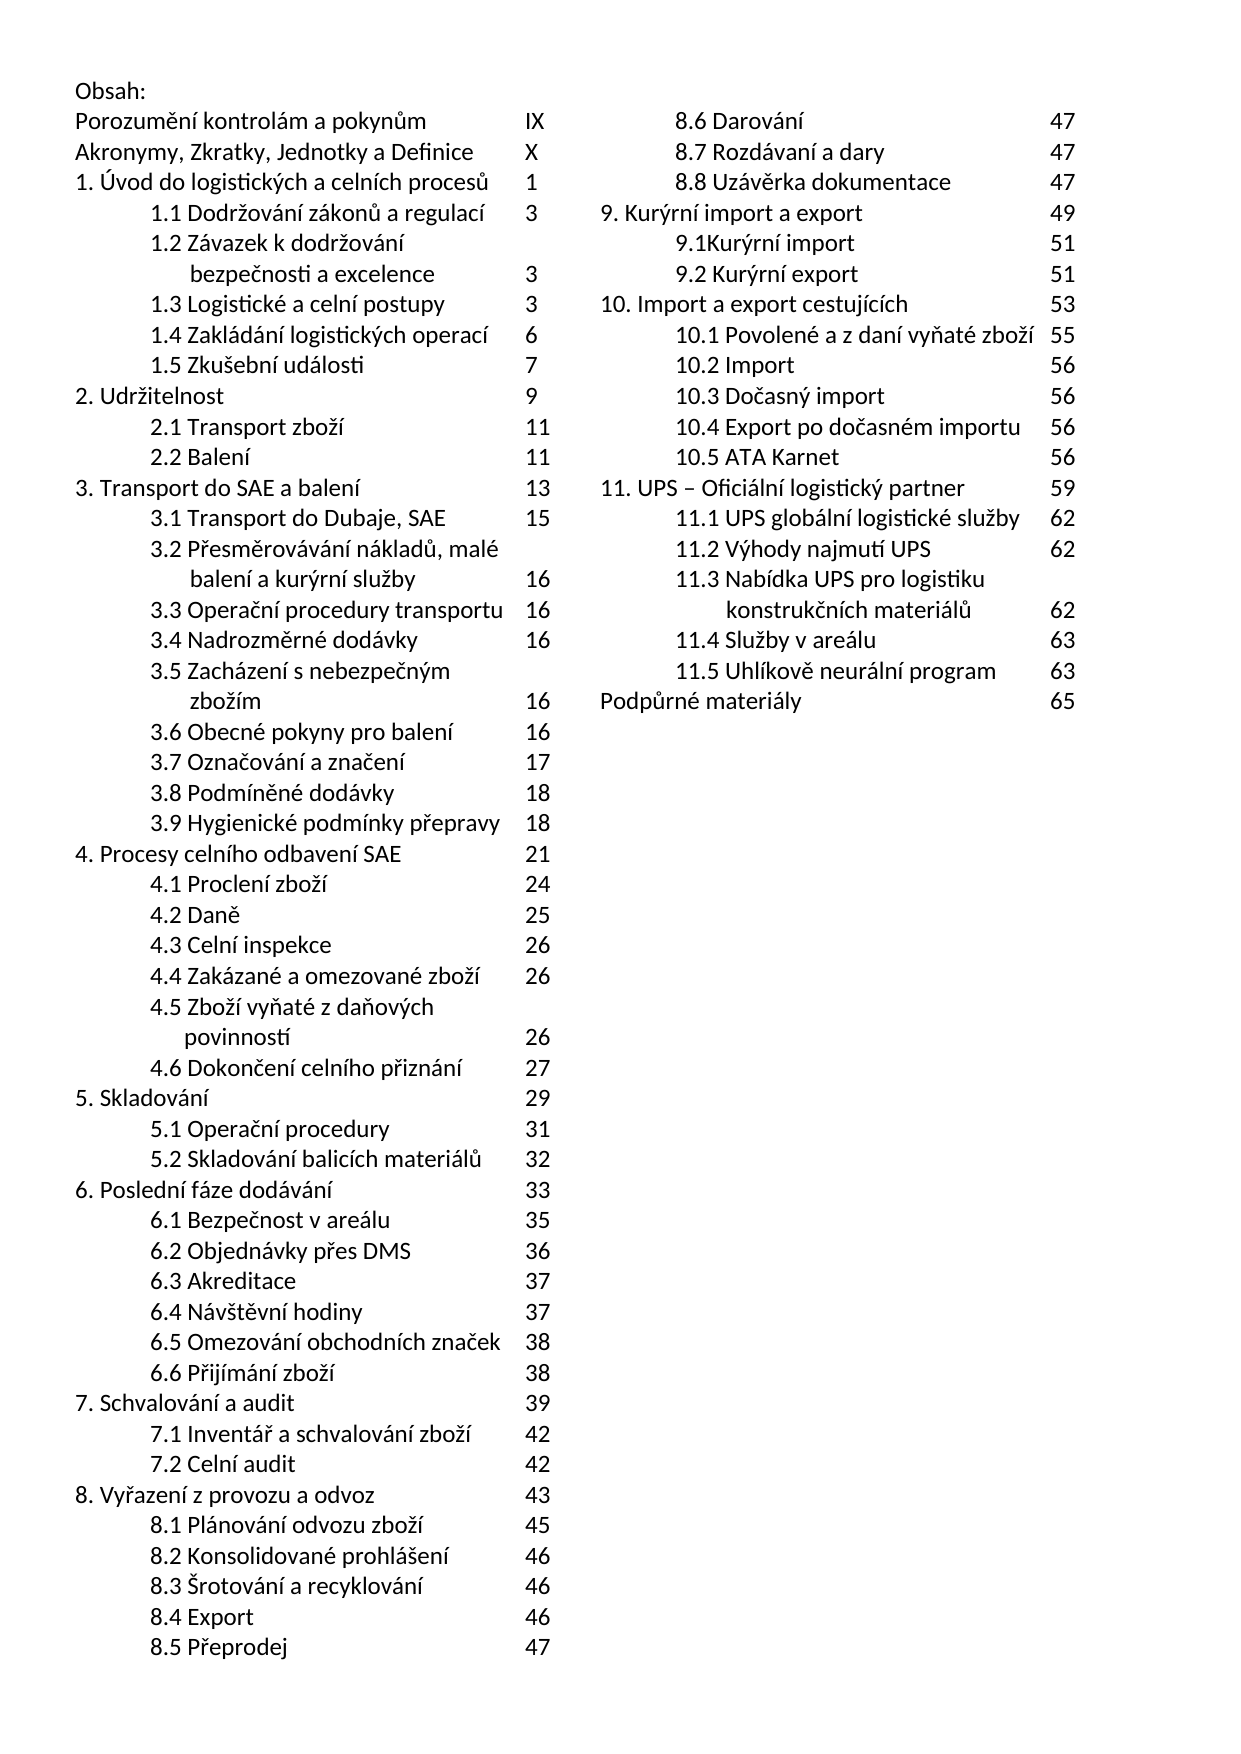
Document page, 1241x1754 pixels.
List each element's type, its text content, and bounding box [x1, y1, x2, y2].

text 6. Poslední fáze dodávání 33 [75, 1174, 1165, 1204]
text 4.1 Proclení zboží 24 [75, 868, 1165, 899]
text 3.7 Označování a značení 17 [150, 746, 1165, 777]
text 3.9 Hygienické podmínky přepravy 18 [75, 807, 1165, 838]
text 8. Vyřazení z provozu a odvoz 43 [75, 1479, 1165, 1509]
text 8.5 Přeprodej 47 [75, 1632, 1165, 1662]
text 8.4 Export 46 [75, 1601, 1165, 1632]
text 1.3 Logistické a celní postupy 3 10. Import a export cestujících 53 [75, 289, 1165, 319]
text 1.5 Zkušební události 7 10.2 Import 56 [75, 350, 1165, 380]
text 4.3 Celní inspekce 26 [75, 929, 1165, 960]
text 1.1 Dodržování zákonů a regulací 3 9. Kurýrní import a export 49 [75, 197, 1165, 228]
text 3.4 Nadrozměrné dodávky 16 11.4 Služby v areálu 63 [75, 624, 1165, 655]
text 6.2 Objednávky přes DMS 36 [75, 1235, 1165, 1265]
text 2.2 Balení 11 10.5 ATA Karnet 56 [75, 441, 1165, 472]
text 4.5 Zboží vyňaté z daňových [75, 991, 1165, 1021]
text 8.2 Konsolidované prohlášení 46 [75, 1540, 1165, 1571]
text 5. Skladování 29 [75, 1082, 1165, 1113]
text 6.5 Omezování obchodních značek 38 [75, 1326, 1165, 1357]
text Akronymy, Zkratky, Jednotky a Definice X 8.7 Rozdávaní a dary 47 [75, 136, 1165, 167]
text 5.1 Operační procedury 31 [75, 1113, 1165, 1143]
text 3.3 Operační procedury transportu 16 konstrukčních materiálů 62 [75, 594, 1165, 624]
text 4.2 Daně 25 [75, 899, 1165, 929]
text 3.6 Obecné pokyny pro balení 16 [150, 716, 1165, 746]
text 7.1 Inventář a schvalování zboží 42 [75, 1418, 1165, 1448]
text 6.1 Bezpečnost v areálu 35 [75, 1204, 1165, 1235]
text 4.4 Zakázané a omezované zboží 26 [75, 960, 1165, 991]
text 1.2 Závazek k dodržování 9.1Kurýrní import 51 [75, 228, 1165, 258]
text balení a kurýrní služby 16 11.3 Nabídka UPS pro logistiku [75, 563, 1165, 594]
text 1.4 Zakládání logistických operací 6 10.1 Povolené a z daní vyňaté zboží 55 [75, 319, 1165, 350]
text Obsah: [75, 75, 1165, 106]
text bezpečnosti a excelence 3 9.2 Kurýrní export 51 [75, 258, 1165, 289]
text 3. Transport do SAE a balení 13 11. UPS – Oficiální logistický partner 59 [75, 472, 1165, 502]
text 5.2 Skladování balicích materiálů 32 [75, 1143, 1165, 1174]
text 1. Úvod do logistických a celních procesů 1 8.8 Uzávěrka dokumentace 47 [75, 167, 1165, 197]
text 3.1 Transport do Dubaje, SAE 15 11.1 UPS globální logistické služby 62 [75, 502, 1165, 533]
text 4.6 Dokončení celního přiznání 27 [75, 1052, 1165, 1082]
text 4. Procesy celního odbavení SAE 21 [75, 838, 1165, 868]
text 6.4 Návštěvní hodiny 37 [75, 1296, 1165, 1326]
text 2.1 Transport zboží 11 10.4 Export po dočasném importu 56 [75, 411, 1165, 441]
text povinností 26 [75, 1021, 1165, 1052]
text 3.2 Přesměrovávání nákladů, malé 11.2 Výhody najmutí UPS 62 [75, 533, 1165, 563]
text zbožím 16 Podpůrné materiály 65 [150, 685, 1165, 716]
text 7. Schvalování a audit 39 [75, 1387, 1165, 1418]
text 6.6 Přijímání zboží 38 [75, 1357, 1165, 1387]
text 3.8 Podmíněné dodávky 18 [150, 777, 1165, 807]
text 8.3 Šrotování a recyklování 46 [75, 1571, 1165, 1601]
text 8.1 Plánování odvozu zboží 45 [75, 1509, 1165, 1540]
text 6.3 Akreditace 37 [75, 1265, 1165, 1296]
text 3.5 Zacházení s nebezpečným 11.5 Uhlíkově neurální program 63 [75, 655, 1165, 685]
text Porozumění kontrolám a pokynům IX 8.6 Darování 47 [75, 106, 1165, 136]
text 2. Udržitelnost 9 10.3 Dočasný import 56 [75, 380, 1165, 411]
text 7.2 Celní audit 42 [75, 1448, 1165, 1479]
